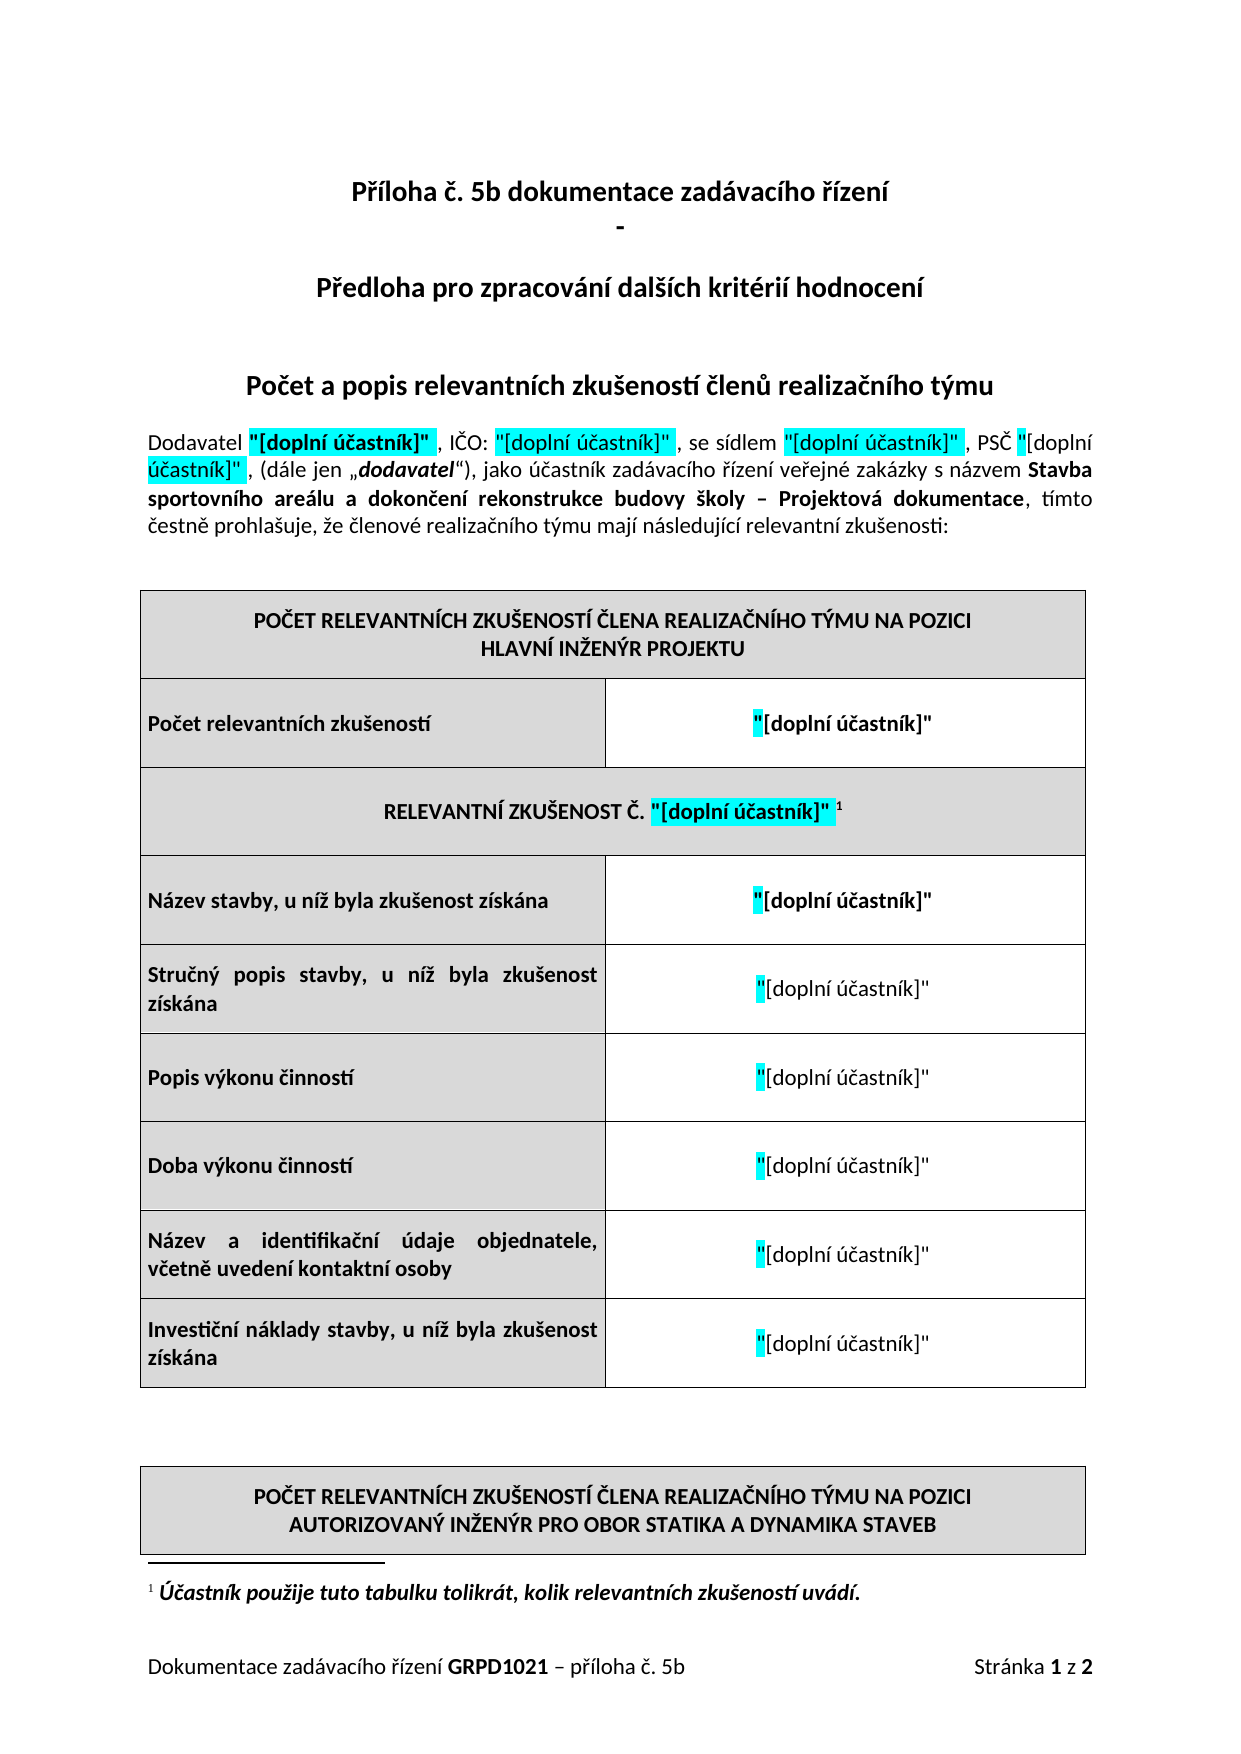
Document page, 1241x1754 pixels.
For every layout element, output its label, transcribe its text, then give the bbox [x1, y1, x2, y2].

table_cell RELEVANTNÍ ZKUŠENOST č. [141, 768, 1085, 855]
table_cell Doba výkonu činností [141, 1122, 605, 1209]
table_cell [606, 1211, 1085, 1298]
table_cell Stručný popis stavby, u níž byla zkušenost získána [141, 945, 605, 1032]
text Předloha pro zpracování dalších kritérií hodnocení [148, 269, 1093, 304]
text - [148, 208, 1093, 244]
table_cell Investiční náklady stavby, u níž byla zkušenost získána [141, 1299, 605, 1387]
table_header POČET RELEVANTNÍCH ZKUŠENOSTÍ člena realizačního týmu na pozici Autorizovaný inženýr pro obor statika a dynamika staveb [141, 1467, 1085, 1554]
table_header POČET RELEVANTNÍCH ZKUŠENOSTÍ člena realizačního týmu na pozici Hlavní inženýr projektu [141, 591, 1085, 678]
text Příloha č. 5b dokumentace zadávacího řízení [148, 173, 1093, 208]
table_cell Název a identifikační údaje objednatele, včetně uvedení kontaktní osoby [141, 1211, 605, 1298]
table_cell [606, 679, 1085, 767]
text Počet a popis relevantních zkušeností členů realizačního týmu [148, 367, 1093, 403]
table_cell [606, 856, 1085, 944]
table_cell [606, 945, 1085, 1032]
table_cell [606, 1299, 1085, 1387]
table_cell Počet relevantních zkušeností [141, 679, 605, 767]
text Dodavatel , IČO: , se sídlem , PSČ , (dále jen „dodavatel“), jako účastník zadávacího řízení veřejné zakázky s názvem Stavba sportovního areálu a dokončení rekonstrukce budovy školy – Projektová dokumentace, tímto čestně prohlašuje, že členové realizačního týmu mají následující relevantní zkušenosti: [148, 428, 1093, 540]
table_cell Název stavby, u níž byla zkušenost získána [141, 856, 605, 944]
table_cell Popis výkonu činností [141, 1034, 605, 1121]
table_cell [606, 1122, 1085, 1209]
table_cell [606, 1034, 1085, 1121]
